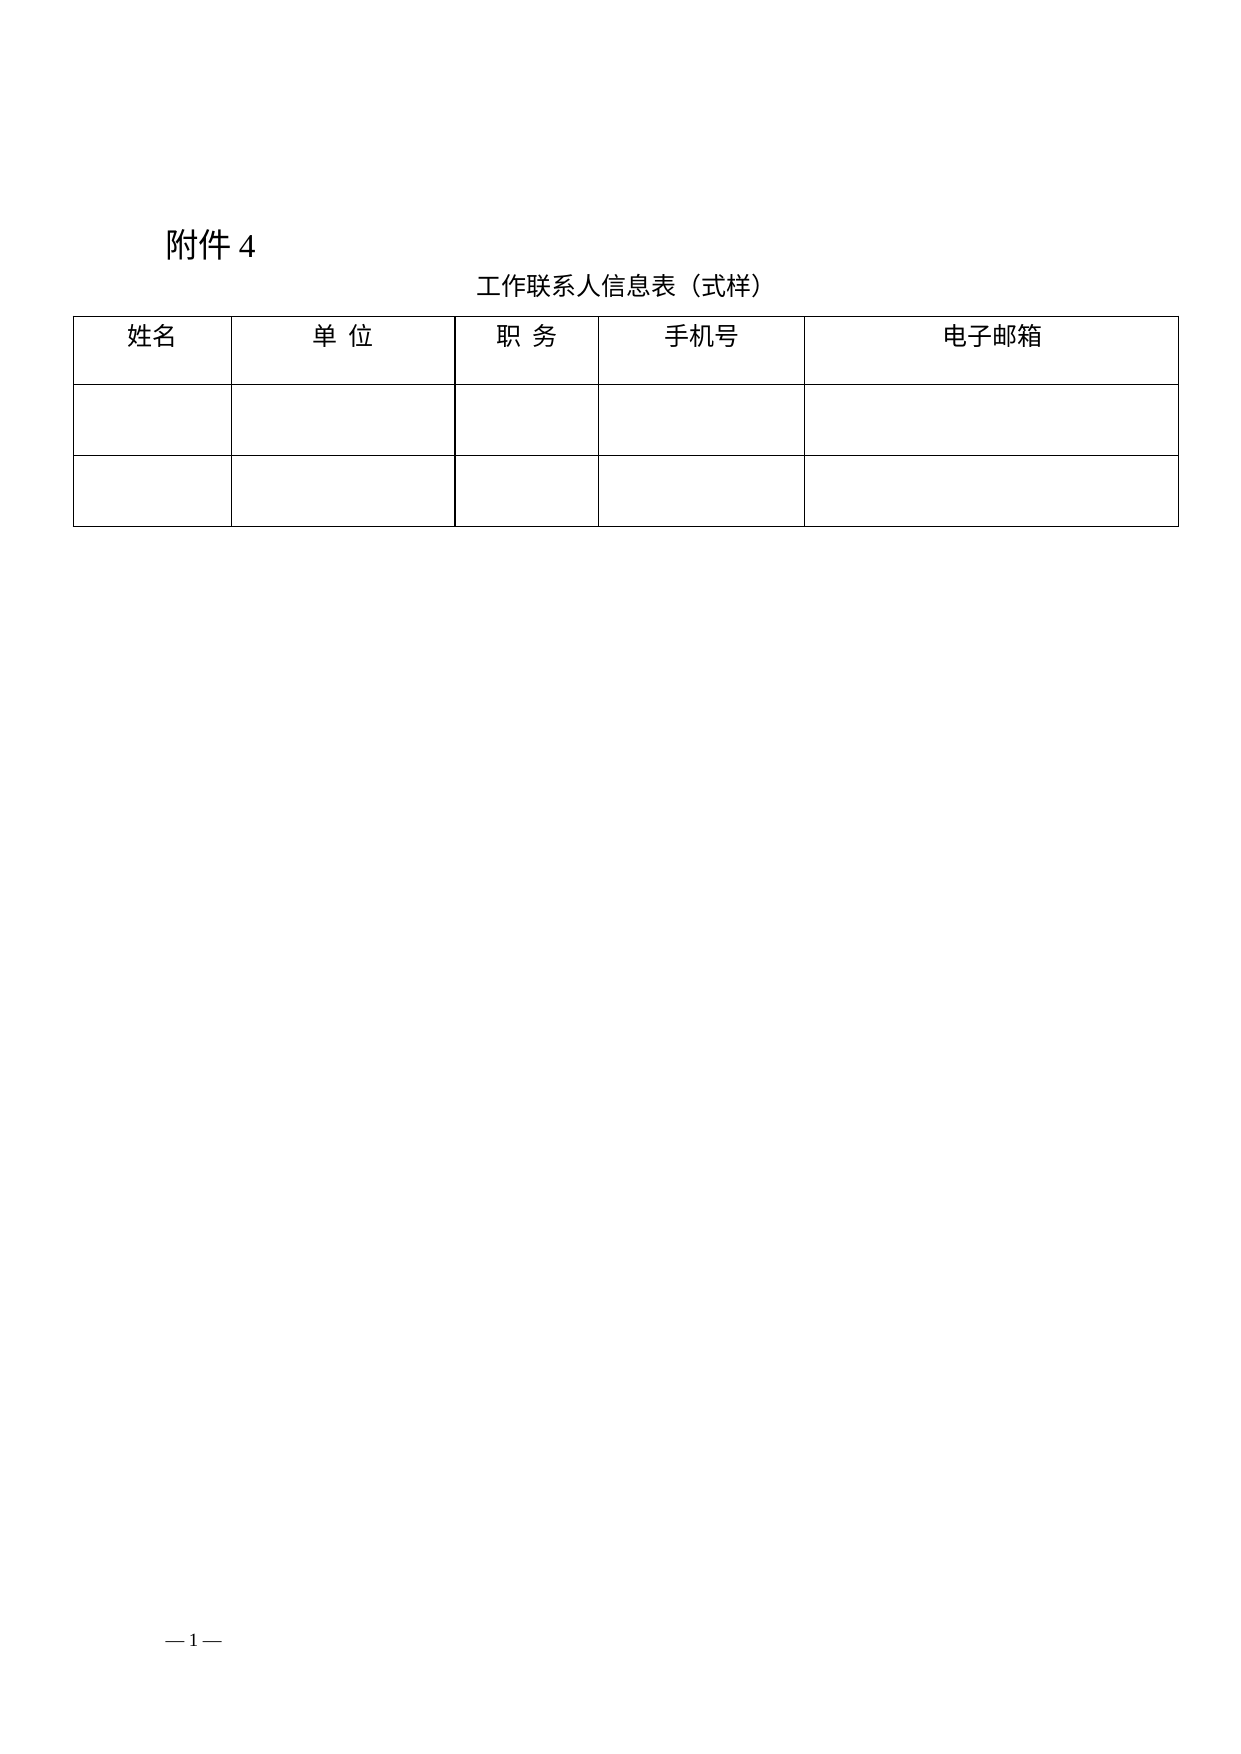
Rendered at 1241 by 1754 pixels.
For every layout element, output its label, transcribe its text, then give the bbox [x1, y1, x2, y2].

table_header 职 务 [456, 317, 598, 384]
table_cell [599, 456, 804, 526]
table_header 电子邮箱 [805, 317, 1178, 384]
table_cell [805, 456, 1178, 526]
table_cell [456, 456, 598, 526]
table_cell [74, 456, 231, 526]
text 附件4 [165, 218, 1087, 267]
table_cell [232, 456, 454, 526]
table_cell [74, 385, 231, 455]
table_cell [232, 385, 454, 455]
table_header 单 位 [232, 317, 454, 384]
table_header 手机号 [599, 317, 804, 384]
table_cell [456, 385, 598, 455]
table_cell [805, 385, 1178, 455]
table_cell [599, 385, 804, 455]
text 工作联系人信息表（式样） [165, 267, 1087, 303]
table_header 姓名 [74, 317, 231, 384]
